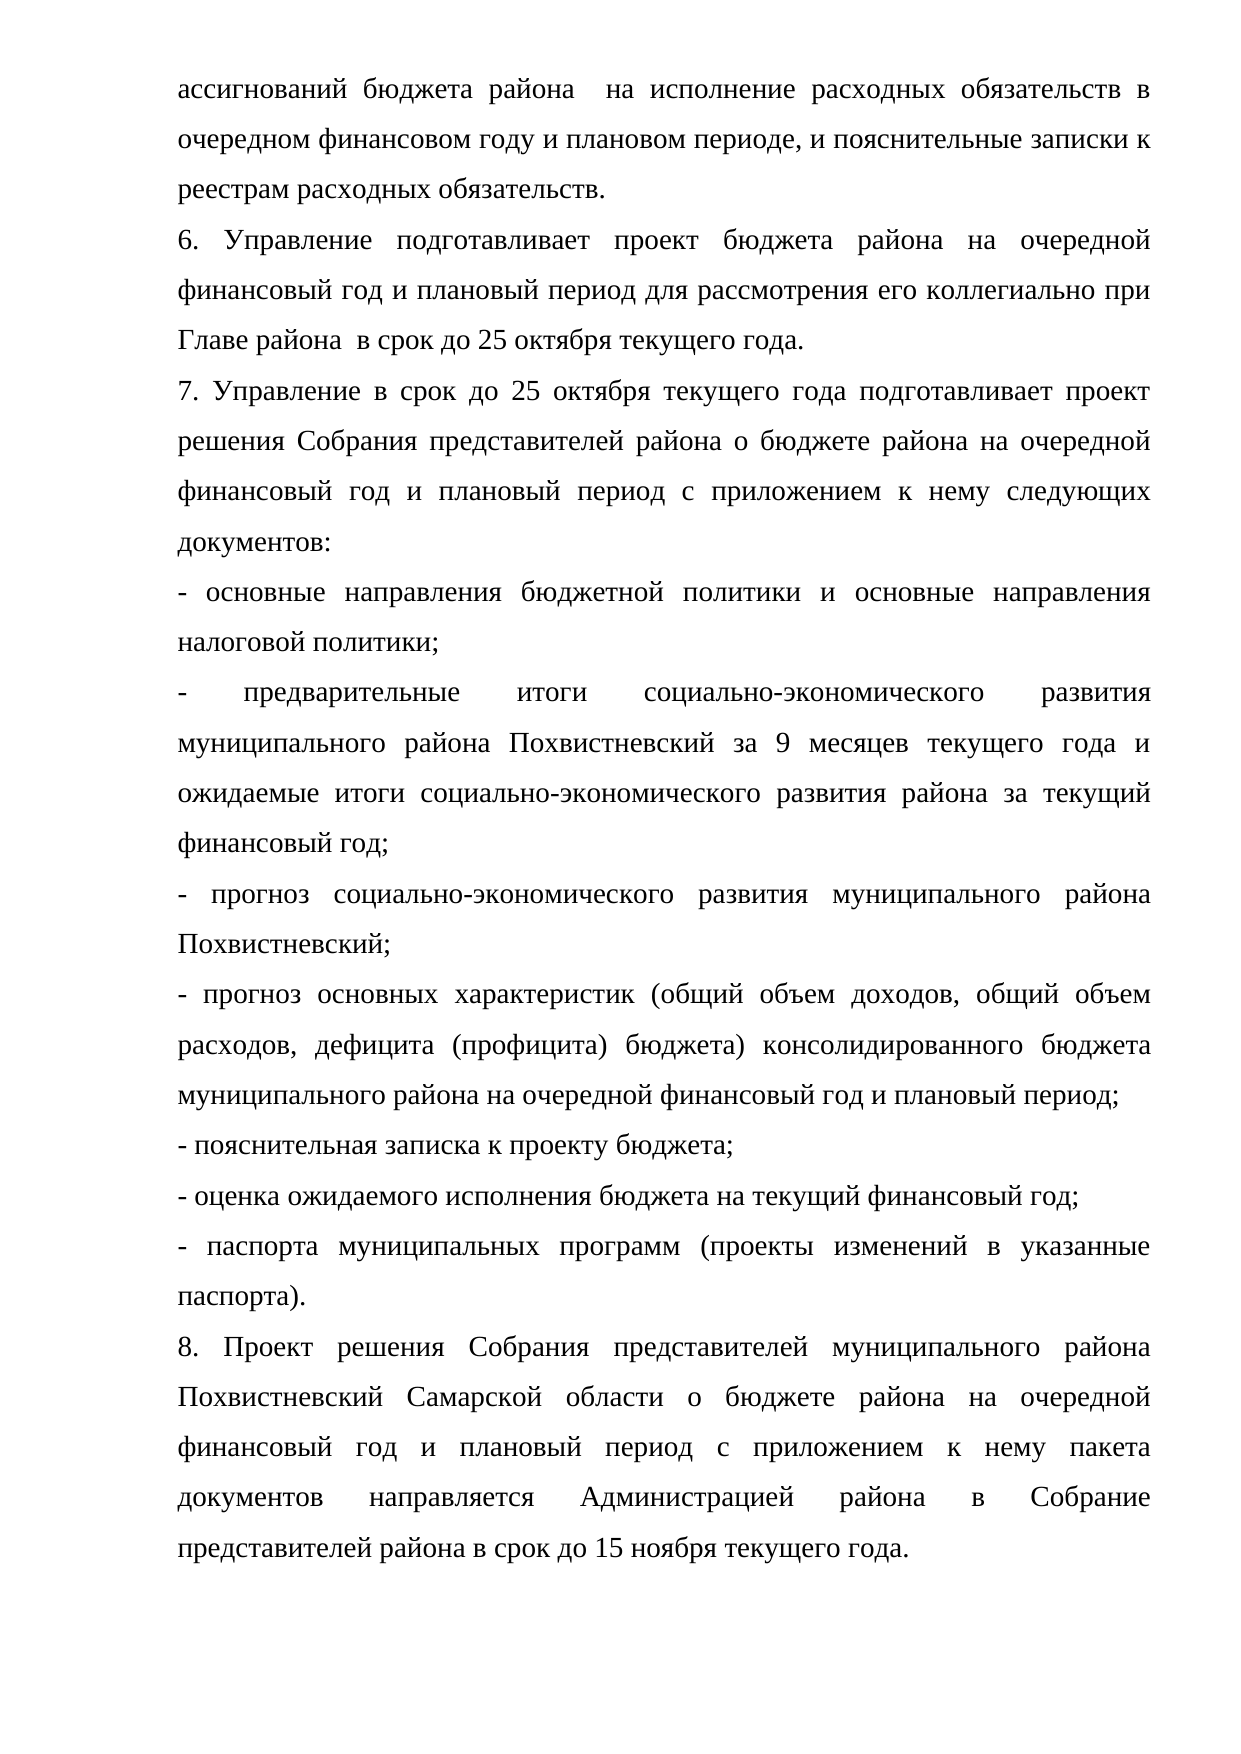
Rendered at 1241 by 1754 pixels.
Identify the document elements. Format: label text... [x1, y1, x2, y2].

text - оценка ожидаемого исполнения бюджета на текущий финансовый год; [177, 1178, 1152, 1211]
text - прогноз социально-экономического развития муниципального района Похвистневский; [177, 876, 1152, 960]
text - паспорта муниципальных программ (проекты изменений в указанные паспорта). [177, 1228, 1152, 1312]
text - предварительные итоги социально-экономического развития муниципального района Похвистневский за 9 месяцев текущего года и ожидаемые итоги социально-экономического развития района за текущий финансовый год; [177, 674, 1152, 859]
text - прогноз основных характеристик (общий объем доходов, общий объем расходов, дефицита (профицита) бюджета) консолидированного бюджета муниципального района на очередной финансовый год и плановый период; [177, 976, 1152, 1111]
text 6. Управление подготавливает проект бюджета района на очередной финансовый год и плановый период для рассмотрения его коллегиально при Главе района в срок до 25 октября текущего года. [177, 222, 1152, 356]
text 8. Проект решения Собрания представителей муниципального района Похвистневский Самарской области о бюджете района на очередной финансовый год и плановый период с приложением к нему пакета документов направляется Администрацией района в Собрание представителей района в срок до 15 ноября текущего года. [177, 1329, 1152, 1563]
text 7. Управление в срок до 25 октября текущего года подготавливает проект решения Собрания представителей района о бюджете района на очередной финансовый год и плановый период с приложением к нему следующих документов: [177, 373, 1152, 557]
text - основные направления бюджетной политики и основные направления налоговой политики; [177, 574, 1152, 658]
text - пояснительная записка к проекту бюджета; [177, 1127, 1152, 1161]
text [177, 71, 1152, 205]
